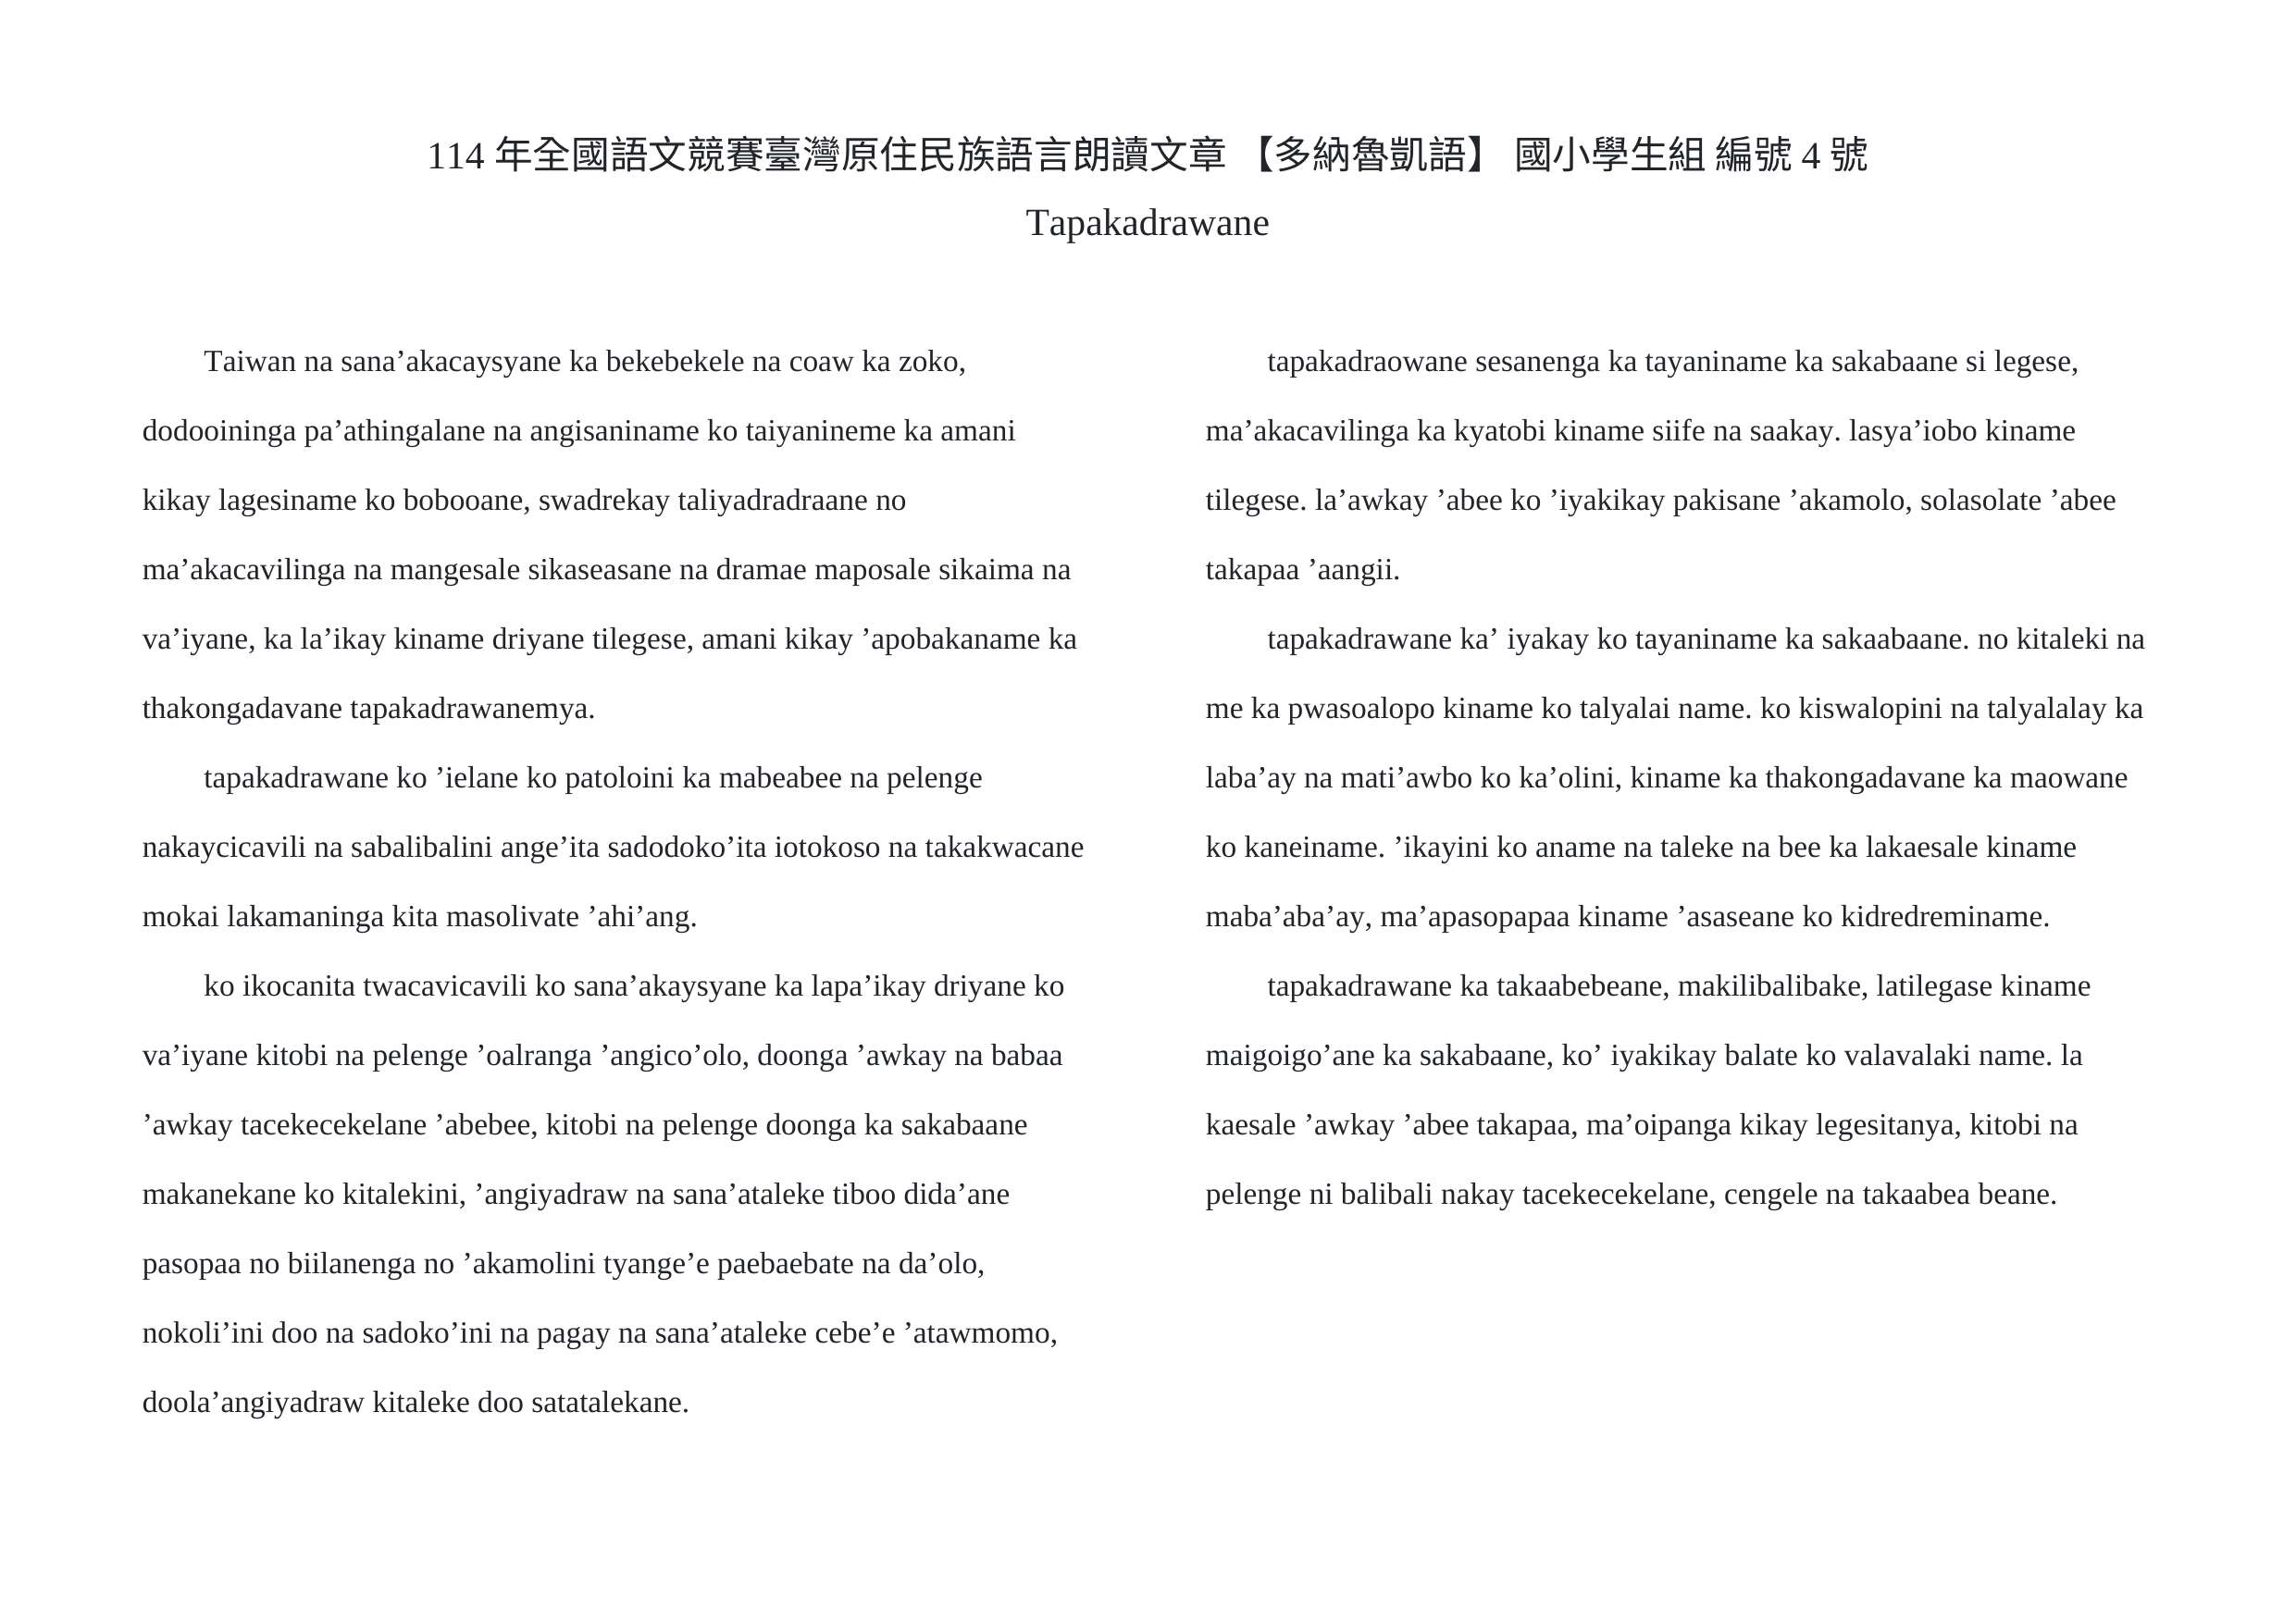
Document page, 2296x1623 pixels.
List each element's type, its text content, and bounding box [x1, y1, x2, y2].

text 114 年全國語文競賽臺灣原住民族語言朗讀文章 【多納魯凱語】 國小學生組 編號 4 號 [142, 118, 2153, 187]
text ko ikocanita twacavicavili ko sana’akaysyane ka lapa’ikay driyane ko va’iyane kitobi na pelenge ’oalranga ’angico’olo, doonga ’awkay na babaa ’awkay tacekecekelane ’abebee, kitobi na pelenge doonga ka sakabaane makanekane ko kitalekini, ’angiyadraw na sana’ataleke tiboo dida’ane pasopaa no biilanenga no ’akamolini tyange’e paebaebate na da’olo, nokoli’ini doo na sadoko’ini na pagay na sana’ataleke cebe’e ’atawmomo, doola’angiyadraw kitaleke doo satatalekane. [142, 950, 1090, 1436]
text tapakadrawane ka’ iyakay ko tayaniname ka sakaabaane. no kitaleki na me ka pwasoalopo kiname ko talyalai name. ko kiswalopini na talyalalay ka laba’ay na mati’awbo ko ka’olini, kiname ka thakongadavane ka maowane ko kaneiname. ’ikayini ko aname na taleke na bee ka lakaesale kiname maba’aba’ay, ma’apasopapaa kiname ’asaseane ko kidredreminame. [1206, 603, 2153, 950]
text tapakadrawane ko ’ielane ko patoloini ka mabeabee na pelenge nakaycicavili na sabalibalini ange’ita sadodoko’ita iotokoso na takakwacane mokai lakamaninga kita masolivate ’ahi’ang. [142, 742, 1090, 950]
text Taiwan na sana’akacaysyane ka bekebekele na coaw ka zoko, dodooininga pa’athingalane na angisaniname ko taiyanineme ka amani kikay lagesiname ko bobooane, swadrekay taliyadradraane no ma’akacavilinga na mangesale sikaseasane na dramae maposale sikaima na va’iyane, ka la’ikay kiname driyane tilegese, amani kikay ’apobakaname ka thakongadavane tapakadrawanemya. [142, 326, 1090, 742]
text Tapakadrawane [142, 187, 2153, 256]
text tapakadraowane sesanenga ka tayaniname ka sakabaane si legese, ma’akacavilinga ka kyatobi kiname siife na saakay. lasya’iobo kiname tilegese. la’awkay ’abee ko ’iyakikay pakisane ’akamolo, solasolate ’abee takapaa ’aangii. [1206, 326, 2153, 603]
text tapakadrawane ka takaabebeane, makilibalibake, latilegase kiname maigoigo’ane ka sakabaane, ko’ iyakikay balate ko valavalaki name. la kaesale ’awkay ’abee takapaa, ma’oipanga kikay legesitanya, kitobi na pelenge ni balibali nakay tacekecekelane, cengele na takaabea beane. [1206, 950, 2153, 1228]
